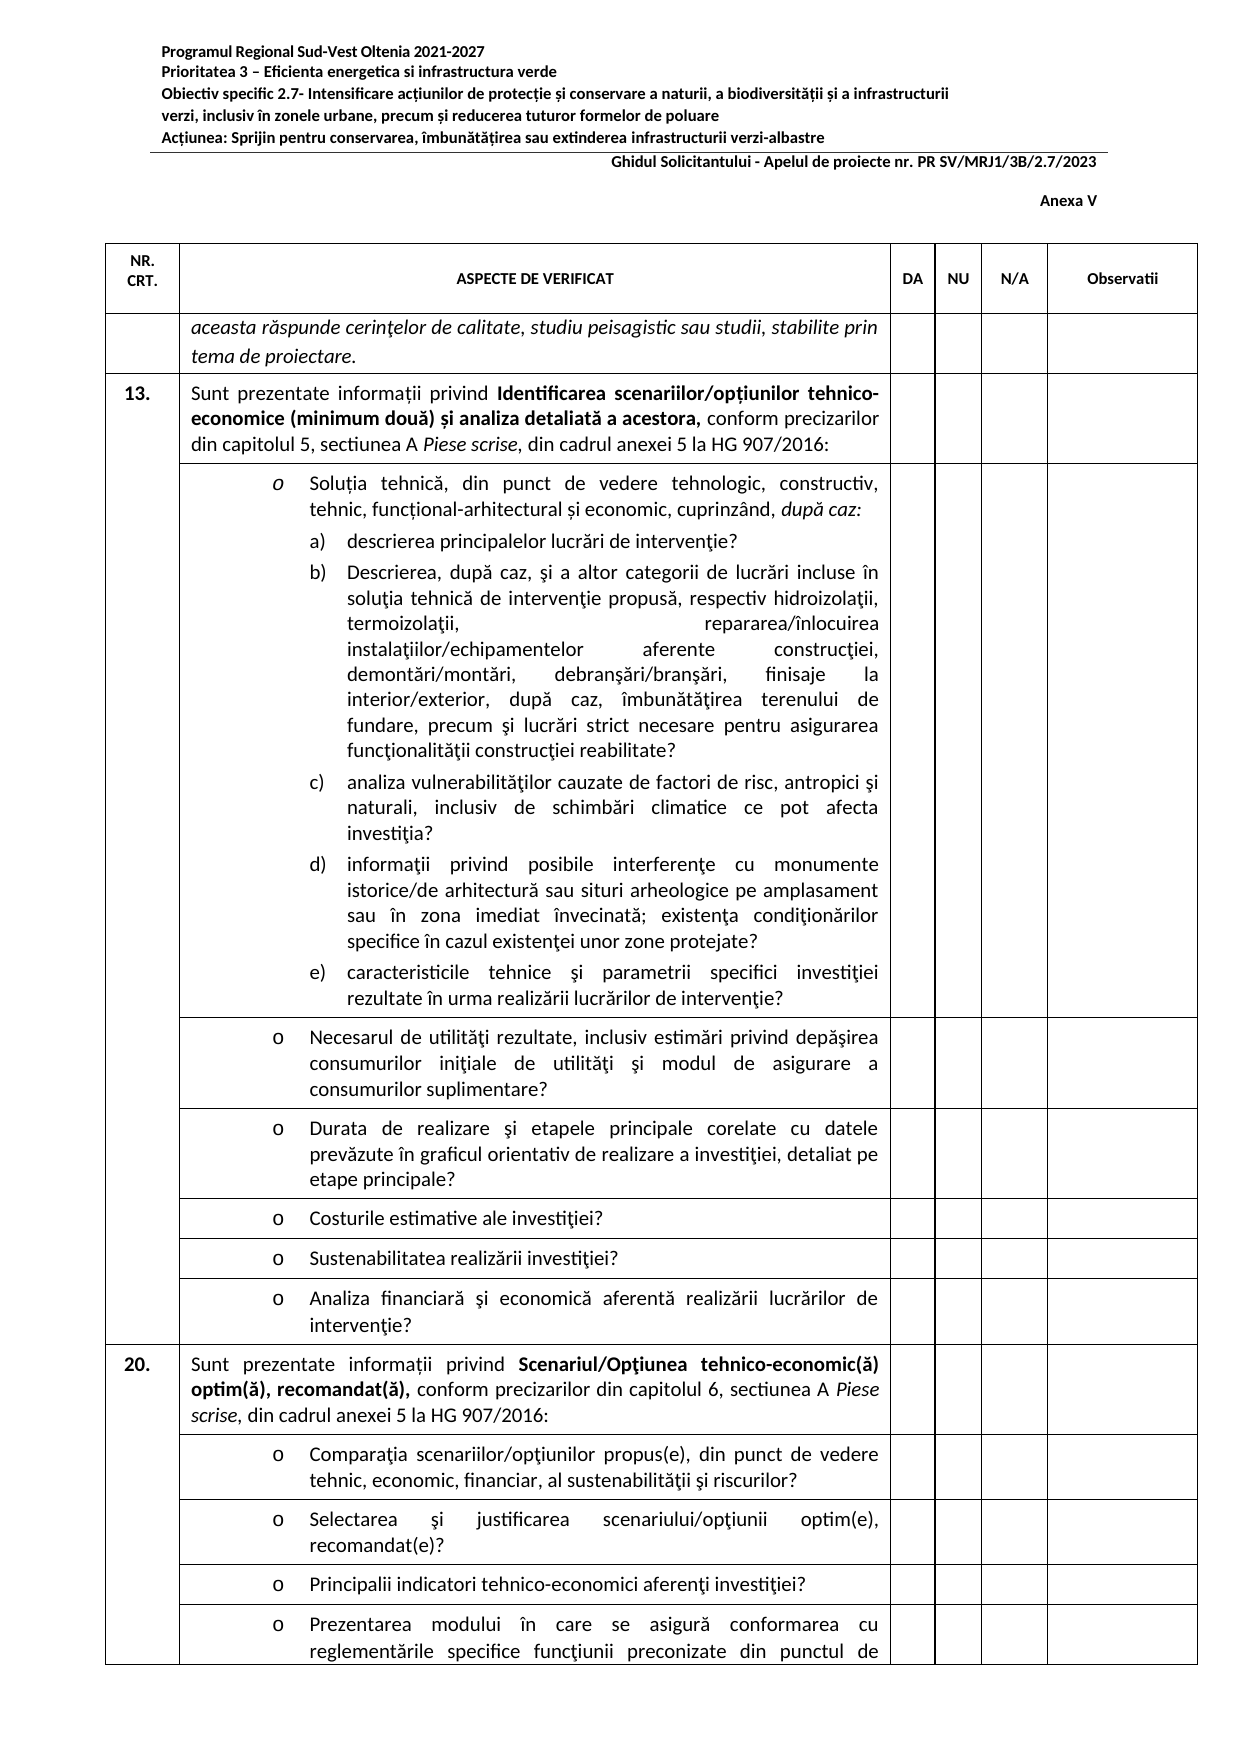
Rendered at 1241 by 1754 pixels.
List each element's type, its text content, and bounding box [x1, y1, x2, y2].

table_cell [891, 1199, 934, 1238]
table_cell [982, 1109, 1047, 1198]
table_header NR. CRT. [106, 244, 179, 313]
table_cell Sunt prezentate informații privind Scenariul/Opţiunea tehnico-economic(ă) optim(ă), recomandat(ă), conform precizarilor din capitolul 6, sectiunea A Piese scrise, din cadrul anexei 5 la HG 907/2016: [180, 1345, 890, 1433]
table_cell [1048, 1500, 1197, 1564]
table_cell Analiza financiară şi economică aferentă realizării lucrărilor de intervenţie? [180, 1279, 890, 1344]
table_cell [1048, 1199, 1197, 1238]
table_cell Soluţia tehnică, din punct de vedere tehnologic, constructiv, tehnic, funcţional-arhitectural şi economic, cuprinzând, după caz: descrierea principalelor lucrări de intervenţie? Descrierea, după caz, şi a altor categorii de lucrări incluse în soluţia tehnică de intervenţie propusă, respectiv hidroizolaţii, termoizolaţii, repararea/înlocuirea instalaţiilor/echipamentelor aferente construcţiei, demontări/montări, debranşări/branşări, finisaje la interior/exterior, după caz, îmbunătăţirea terenului de fundare, precum şi lucrări strict necesare pentru asigurarea funcţionalităţii construcţiei reabilitate? analiza vulnerabilităţilor cauzate de factori de risc, antropici şi naturali, inclusiv de schimbări climatice ce pot afecta investiţia? informaţii privind posibile interferenţe cu monumente istorice/de arhitectură sau situri arheologice pe amplasament sau în zona imediat învecinată; existenţa condiţionărilor specifice în cazul existenţei unor zone protejate? caracteristicile tehnice şi parametrii specifici investiţiei rezultate în urma realizării lucrărilor de intervenţie? [180, 464, 890, 1017]
table_cell [1048, 1279, 1197, 1344]
table_cell [982, 1239, 1047, 1278]
table_cell [891, 1239, 934, 1278]
table_cell [1048, 1565, 1197, 1604]
table_cell [891, 1500, 934, 1564]
table_cell [891, 464, 934, 1017]
table_cell [936, 1565, 981, 1604]
table_cell [982, 464, 1047, 1017]
table_cell Costurile estimative ale investiţiei? [180, 1199, 890, 1238]
table_cell [891, 1018, 934, 1107]
table_cell Selectarea şi justificarea scenariului/opţiunii optim(e), recomandat(e)? [180, 1500, 890, 1564]
table_header ASPECTE DE VERIFICAT [180, 244, 890, 313]
table_cell [891, 1109, 934, 1198]
table_cell [936, 1345, 981, 1433]
table_cell [1048, 1109, 1197, 1198]
table_cell [891, 1605, 934, 1663]
table_cell [982, 1018, 1047, 1107]
table_cell [891, 1279, 934, 1344]
table_cell [1048, 1239, 1197, 1278]
table_cell Comparaţia scenariilor/opţiunilor propus(e), din punct de vedere tehnic, economic, financiar, al sustenabilităţii şi riscurilor? [180, 1435, 890, 1499]
table_cell [1048, 1345, 1197, 1433]
table_cell [982, 1279, 1047, 1344]
table_cell [982, 1605, 1047, 1663]
table_header NU [936, 244, 981, 313]
table_header N/A [982, 244, 1047, 313]
table_cell [106, 314, 179, 373]
table_cell [1048, 464, 1197, 1017]
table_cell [180, 1605, 890, 1663]
table_header Observatii [1048, 244, 1197, 313]
table_cell [936, 464, 981, 1017]
table_cell [936, 1279, 981, 1344]
table_cell [936, 314, 981, 373]
table_cell Durata de realizare şi etapele principale corelate cu datele prevăzute în graficul orientativ de realizare a investiţiei, detaliat pe etape principale? [180, 1109, 890, 1198]
table_cell [936, 1109, 981, 1198]
table_cell [891, 1435, 934, 1499]
table_cell [891, 374, 934, 462]
table_cell [1048, 374, 1197, 462]
table_cell [891, 1565, 934, 1604]
table_cell [1048, 1435, 1197, 1499]
table_header DA [891, 244, 934, 313]
table_cell [1048, 1018, 1197, 1107]
table_cell [982, 1345, 1047, 1433]
table_cell Sunt prezentate informații privind Identificarea scenariilor/opţiunilor tehnico-economice (minimum două) şi analiza detaliată a acestora, conform precizarilor din capitolul 5, sectiunea A Piese scrise, din cadrul anexei 5 la HG 907/2016: [180, 374, 890, 462]
table_cell [1048, 1605, 1197, 1663]
table_cell [936, 1605, 981, 1663]
table_cell [891, 1345, 934, 1433]
table_cell [982, 1199, 1047, 1238]
table_cell Sustenabilitatea realizării investiţiei? [180, 1239, 890, 1278]
table_cell [982, 374, 1047, 462]
table_cell [936, 1199, 981, 1238]
table_cell [982, 1435, 1047, 1499]
table_cell [936, 1018, 981, 1107]
table_cell [936, 1239, 981, 1278]
table_cell [982, 1500, 1047, 1564]
table_cell [106, 1345, 179, 1663]
table_cell [936, 1435, 981, 1499]
table_cell [106, 374, 179, 1344]
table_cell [180, 314, 890, 373]
table_cell [982, 1565, 1047, 1604]
table_cell [1048, 314, 1197, 373]
table_cell Necesarul de utilităţi rezultate, inclusiv estimări privind depăşirea consumurilor iniţiale de utilităţi şi modul de asigurare a consumurilor suplimentare? [180, 1018, 890, 1107]
table_cell [936, 374, 981, 462]
table_cell [982, 314, 1047, 373]
table_cell Principalii indicatori tehnico-economici aferenţi investiţiei? [180, 1565, 890, 1604]
table_cell [936, 1500, 981, 1564]
table_cell [891, 314, 934, 373]
